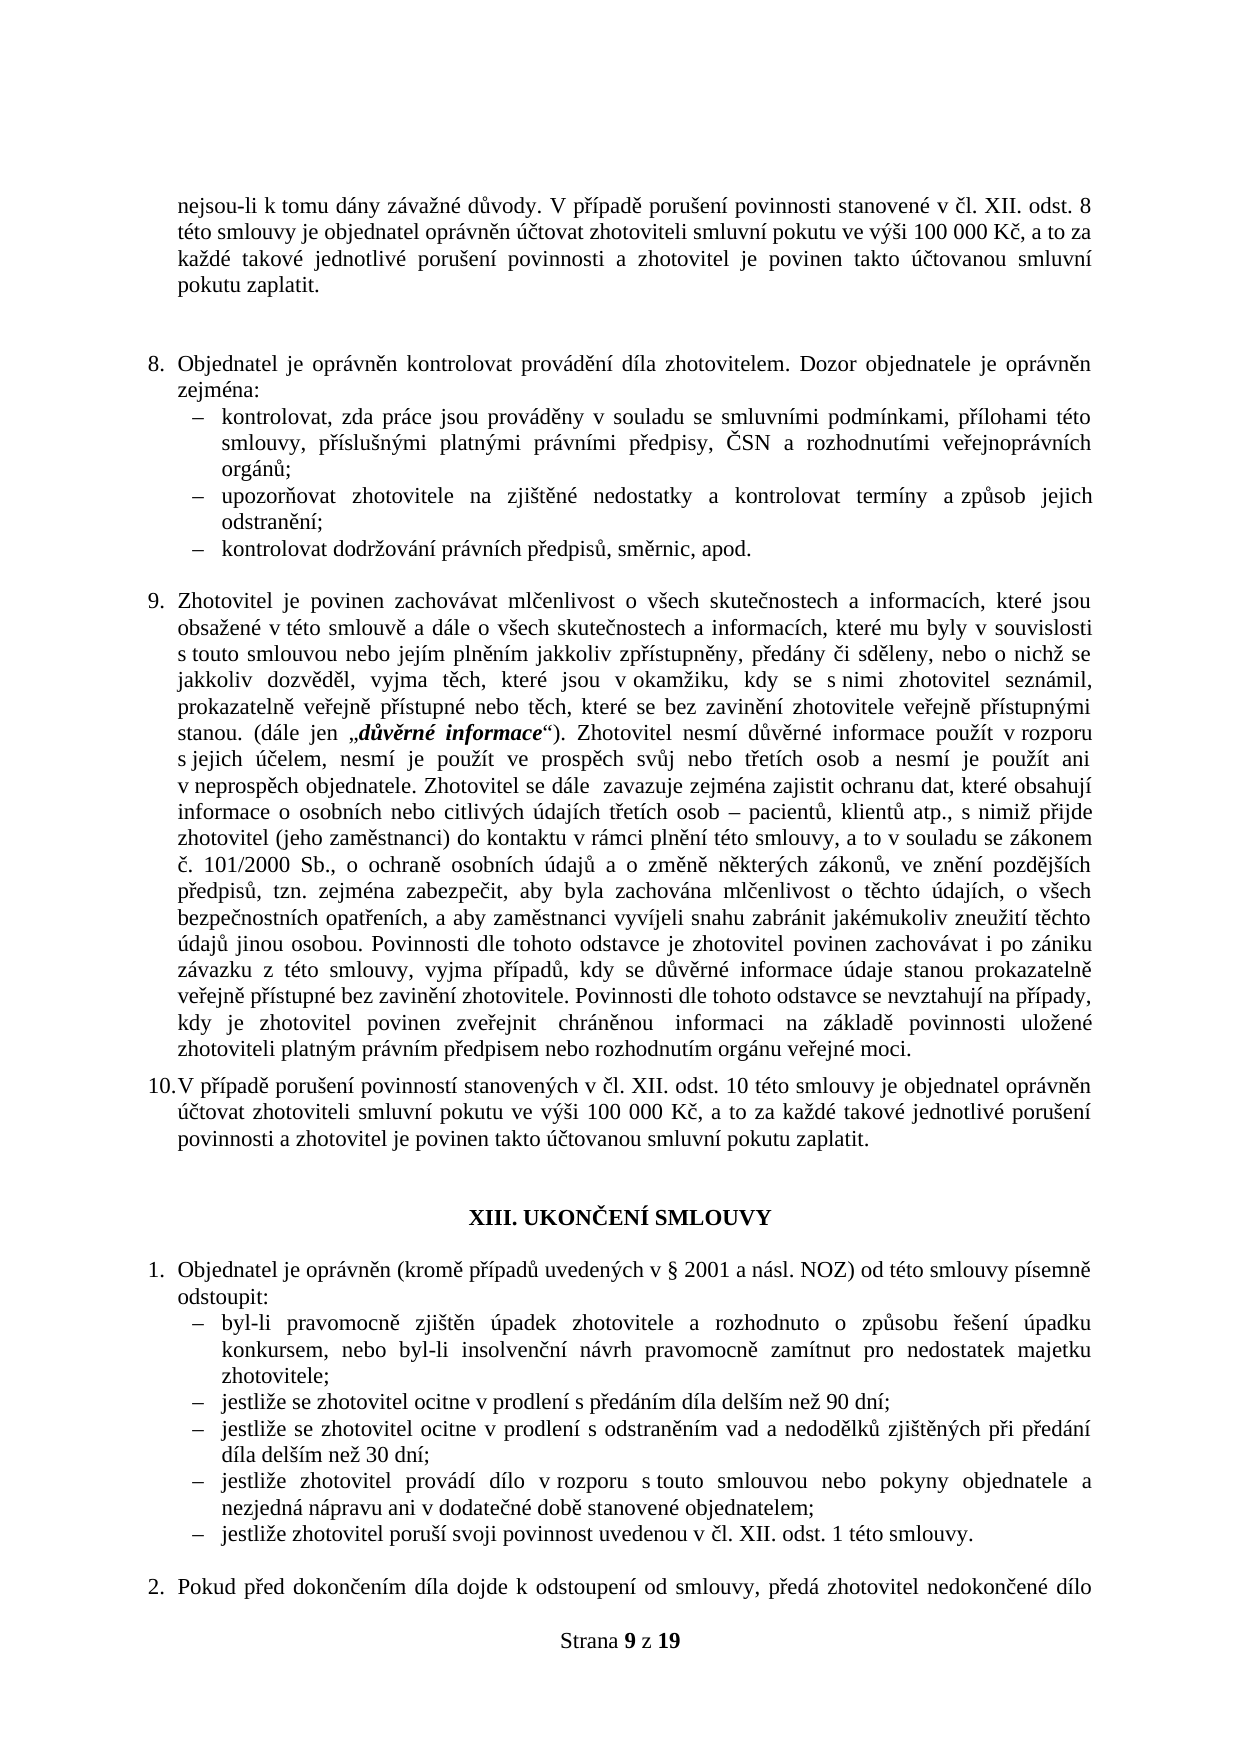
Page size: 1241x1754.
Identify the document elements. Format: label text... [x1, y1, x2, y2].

list kontrolovat, zda práce jsou prováděny v souladu se smluvními podmínkami, přílohami této smlouvy, příslušnými platnými právními předpisy, ČSN a rozhodnutími veřejnoprávních orgánů; [192, 403, 1093, 482]
list kontrolovat dodržování právních předpisů, směrnic, apod. [192, 534, 1093, 561]
list byl-li pravomocně zjištěn úpadek zhotovitele a rozhodnuto o způsobu řešení úpadku konkursem, nebo byl-li insolvenční návrh pravomocně zamítnut pro nedostatek majetku zhotovitele; [192, 1309, 1093, 1388]
list Objednatel je oprávněn kontrolovat provádění díla zhotovitelem. Dozor objednatele je oprávněn zejména: [148, 350, 1093, 403]
list XIII. UKONČENÍ SMLOUVY [148, 1204, 1093, 1230]
list jestliže zhotovitel poruší svoji povinnost uvedenou v čl. XII. odst. 1 této smlouvy. [192, 1520, 1093, 1546]
list Objednatel je oprávněn (kromě případů uvedených v § 2001 a násl. NOZ) od této smlouvy písemně odstoupit: [148, 1257, 1093, 1309]
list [148, 1573, 1093, 1599]
list Zhotovitel je povinen zachovávat mlčenlivost o všech skutečnostech a informacích, které jsou obsažené v této smlouvě a dále o všech skutečnostech a informacích, které mu byly v souvislosti s touto smlouvou nebo jejím plněním jakkoliv zpřístupněny, předány či sděleny, nebo o nichž se jakkoliv dozvěděl, vyjma těch, které jsou v okamžiku, kdy se s nimi zhotovitel seznámil, prokazatelně veřejně přístupné nebo těch, které se bez zavinění zhotovitele veřejně přístupnými stanou. (dále jen „důvěrné informace“). Zhotovitel nesmí důvěrné informace použít v rozporu s jejich účelem, nesmí je použít ve prospěch svůj nebo třetích osob a nesmí je použít ani v neprospěch objednatele. Zhotovitel se dále zavazuje zejména zajistit ochranu dat, které obsahují informace o osobních nebo citlivých údajích třetích osob – pacientů, klientů atp., s nimiž přijde zhotovitel (jeho zaměstnanci) do kontaktu v rámci plnění této smlouvy, a to v souladu se zákonem č. 101/2000 Sb., o ochraně osobních údajů a o změně některých zákonů, ve znění pozdějších předpisů, tzn. zejména zabezpečit, aby byla zachována mlčenlivost o těchto údajích, o všech bezpečnostních opatřeních, a aby zaměstnanci vyvíjeli snahu zabránit jakémukoliv zneužití těchto údajů jinou osobou. Povinnosti dle tohoto odstavce je zhotovitel povinen zachovávat i po zániku závazku z této smlouvy, vyjma případů, kdy se důvěrné informace údaje stanou prokazatelně veřejně přístupné bez zavinění zhotovitele. Povinnosti dle tohoto odstavce se nevztahují na případy, kdy je zhotovitel povinen zveřejnit chráněnou informaci na základě povinnosti uložené zhotoviteli platným právním předpisem nebo rozhodnutím orgánu veřejné moci. [148, 587, 1093, 1062]
list jestliže se zhotovitel ocitne v prodlení s odstraněním vad a nedodělků zjištěných při předání díla delším než 30 dní; [192, 1415, 1093, 1467]
list jestliže se zhotovitel ocitne v prodlení s předáním díla delším než 90 dní; [192, 1388, 1093, 1415]
list V případě porušení povinností stanovených v čl. XII. odst. 10 této smlouvy je objednatel oprávněn účtovat zhotoviteli smluvní pokutu ve výši 100 000 Kč, a to za každé takové jednotlivé porušení povinnosti a zhotovitel je povinen takto účtovanou smluvní pokutu zaplatit. [148, 1072, 1093, 1151]
list jestliže zhotovitel provádí dílo v rozporu s touto smlouvou nebo pokyny objednatele a nezjedná nápravu ani v dodatečné době stanovené objednatelem; [192, 1467, 1093, 1520]
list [148, 192, 1093, 297]
list upozorňovat zhotovitele na zjištěné nedostatky a kontrolovat termíny a způsob jejich odstranění; [192, 482, 1093, 534]
